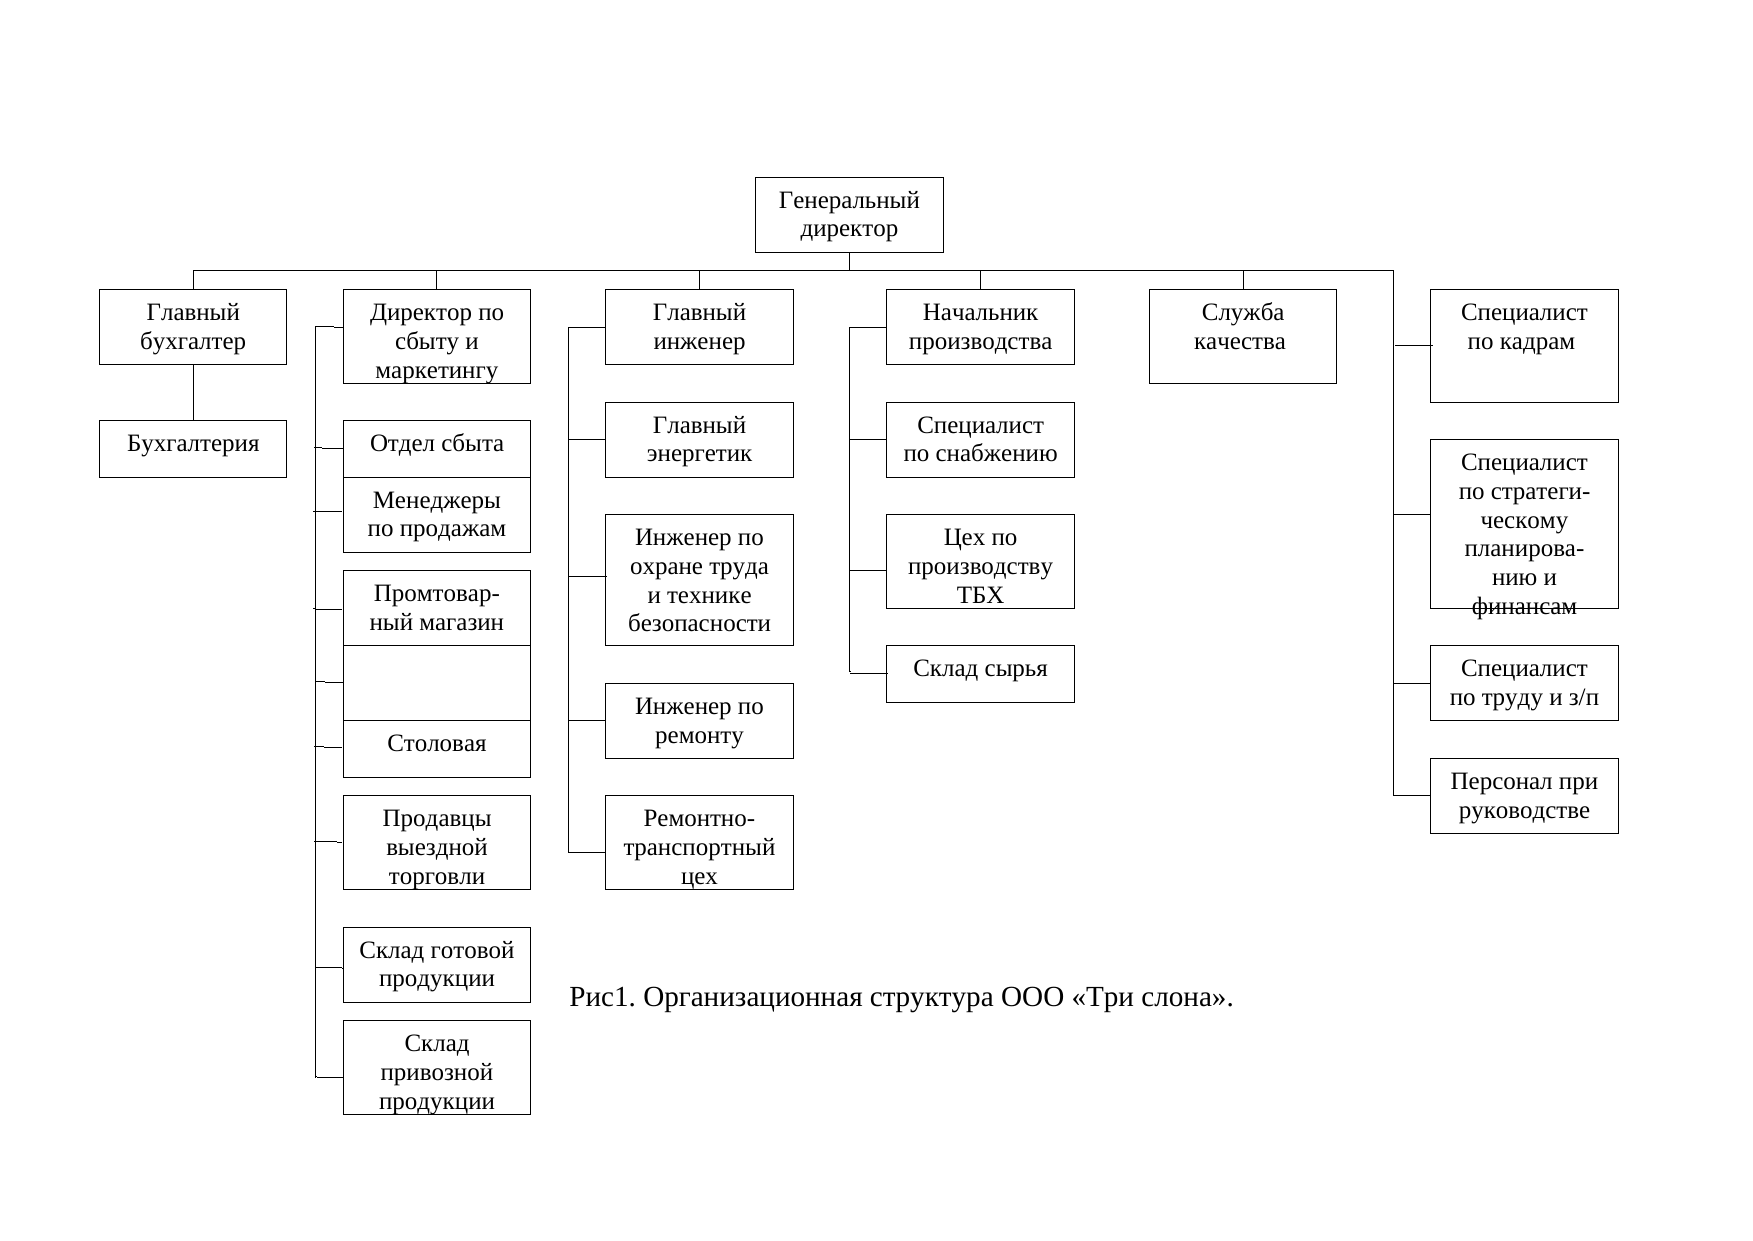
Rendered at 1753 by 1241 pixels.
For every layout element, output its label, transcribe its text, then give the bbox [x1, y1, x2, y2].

title Рис1. Организационная структура ООО «Три слона». [118, 979, 1634, 1012]
